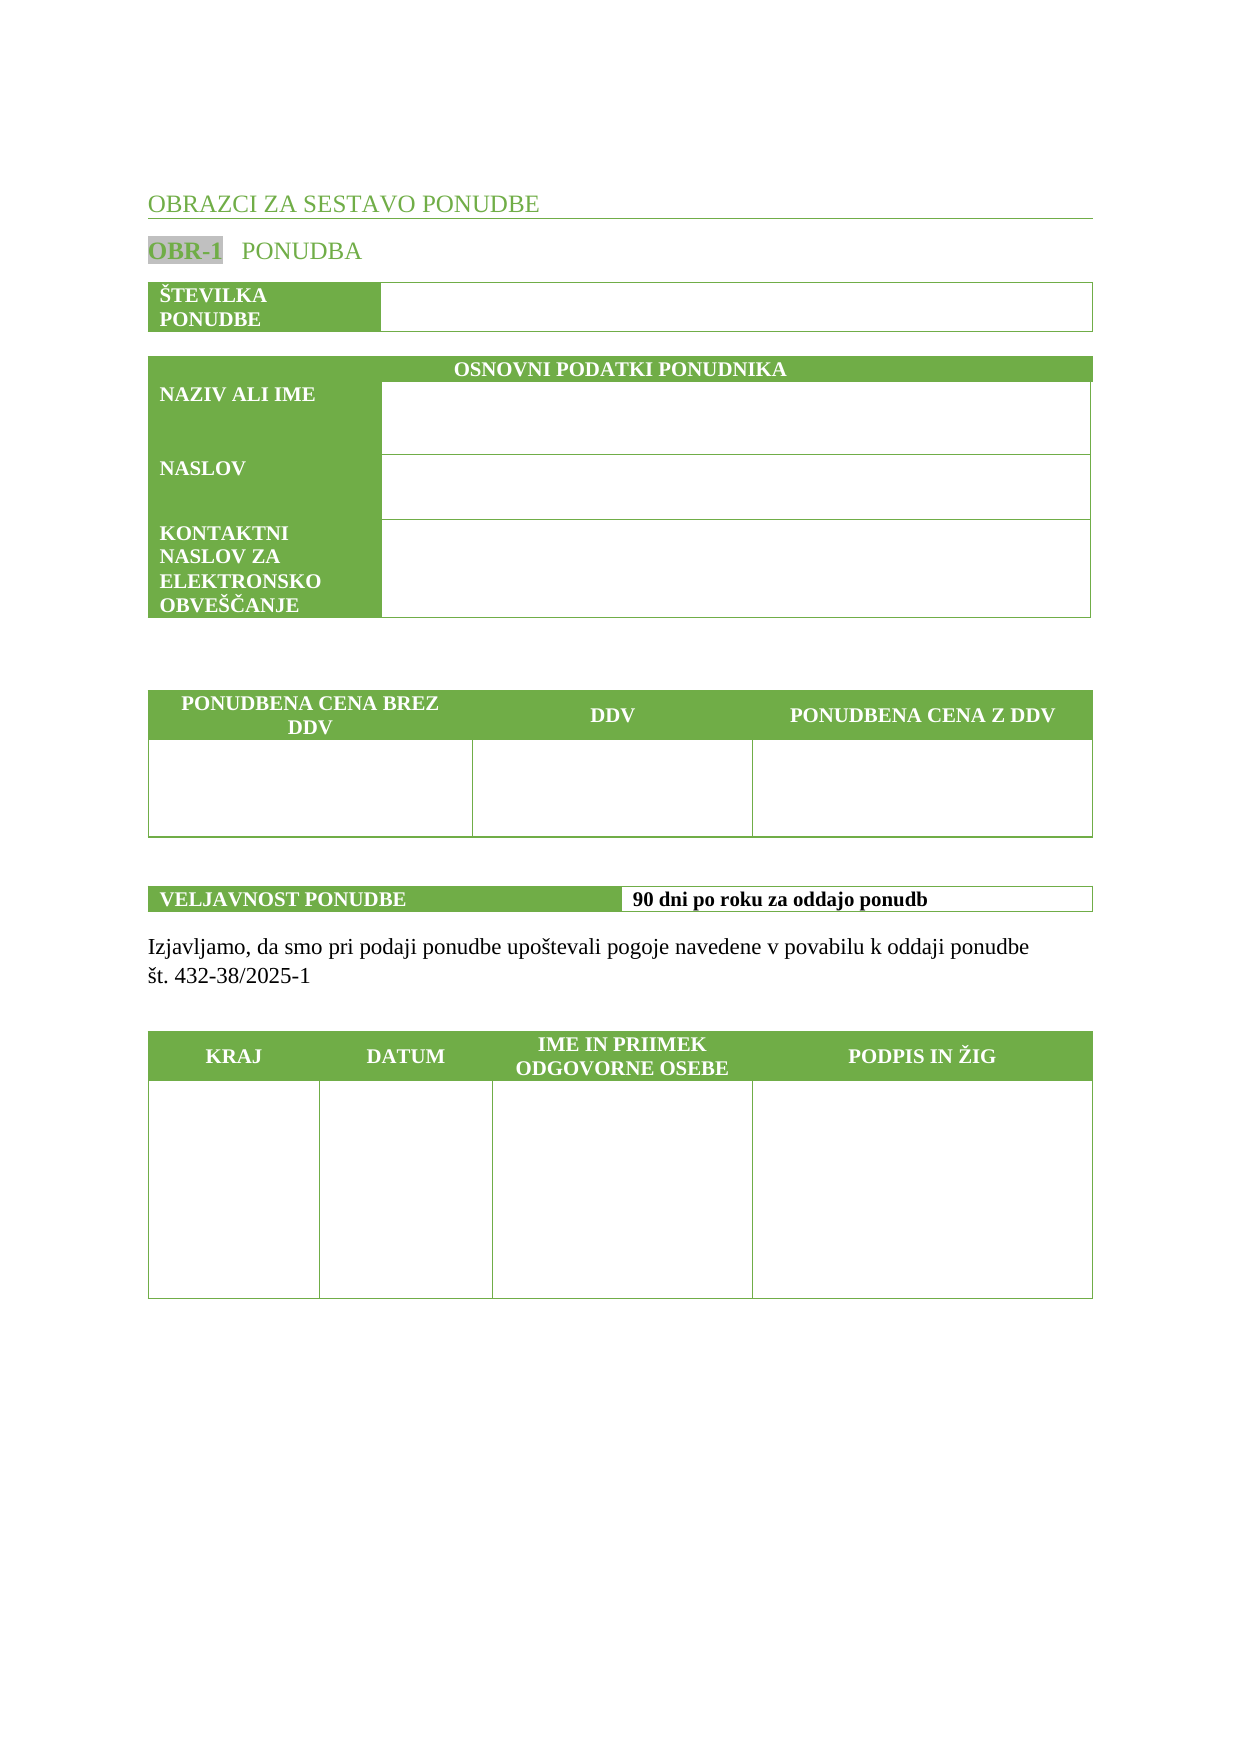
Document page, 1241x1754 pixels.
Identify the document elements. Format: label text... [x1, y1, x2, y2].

table_header 90 dni po roku za oddajo ponudb [622, 887, 1092, 911]
table_header DATUM [320, 1032, 492, 1080]
table_cell [382, 382, 1090, 454]
table_cell [753, 1081, 1092, 1298]
subtitle OBR-1 PONUDBA [223, 236, 1093, 264]
table_cell NAZIV ALI IME [149, 382, 381, 454]
table_cell [149, 740, 472, 836]
table_header ŠTEVILKA PONUDBE [149, 283, 379, 331]
table_header KRAJ [149, 1032, 319, 1080]
table_header OSNOVNI PODATKI PONUDNIKA [149, 357, 1092, 381]
table_cell [149, 1081, 319, 1298]
table_header [381, 283, 1092, 331]
table_cell KONTAKTNI NASLOV ZA ELEKTRONSKO OBVEŠČANJE [149, 520, 381, 617]
table_header DDV [473, 691, 752, 739]
table_header PONUDBENA CENA Z DDV [753, 691, 1092, 739]
table_header PODPIS IN ŽIG [753, 1032, 1092, 1080]
table_cell [753, 740, 1092, 836]
subtitle OBRAZCI ZA SESTAVO PONUDBE [148, 189, 1093, 218]
table_cell [382, 455, 1090, 519]
table_header IME IN PRIIMEK ODGOVORNE OSEBE [493, 1032, 752, 1080]
table_header VELJAVNOST PONUDBE [149, 887, 621, 911]
table_cell [382, 520, 1090, 617]
table_cell [473, 740, 752, 836]
table_cell [320, 1081, 492, 1298]
table_header PONUDBENA CENA BREZ DDV [149, 691, 472, 739]
table_cell NASLOV [149, 455, 381, 519]
table_cell [493, 1081, 752, 1298]
text Izjavljamo, da smo pri podaji ponudbe upoštevali pogoje navedene v povabilu k oddaji ponudbe št. 432-38/2025-1 [148, 933, 1093, 988]
